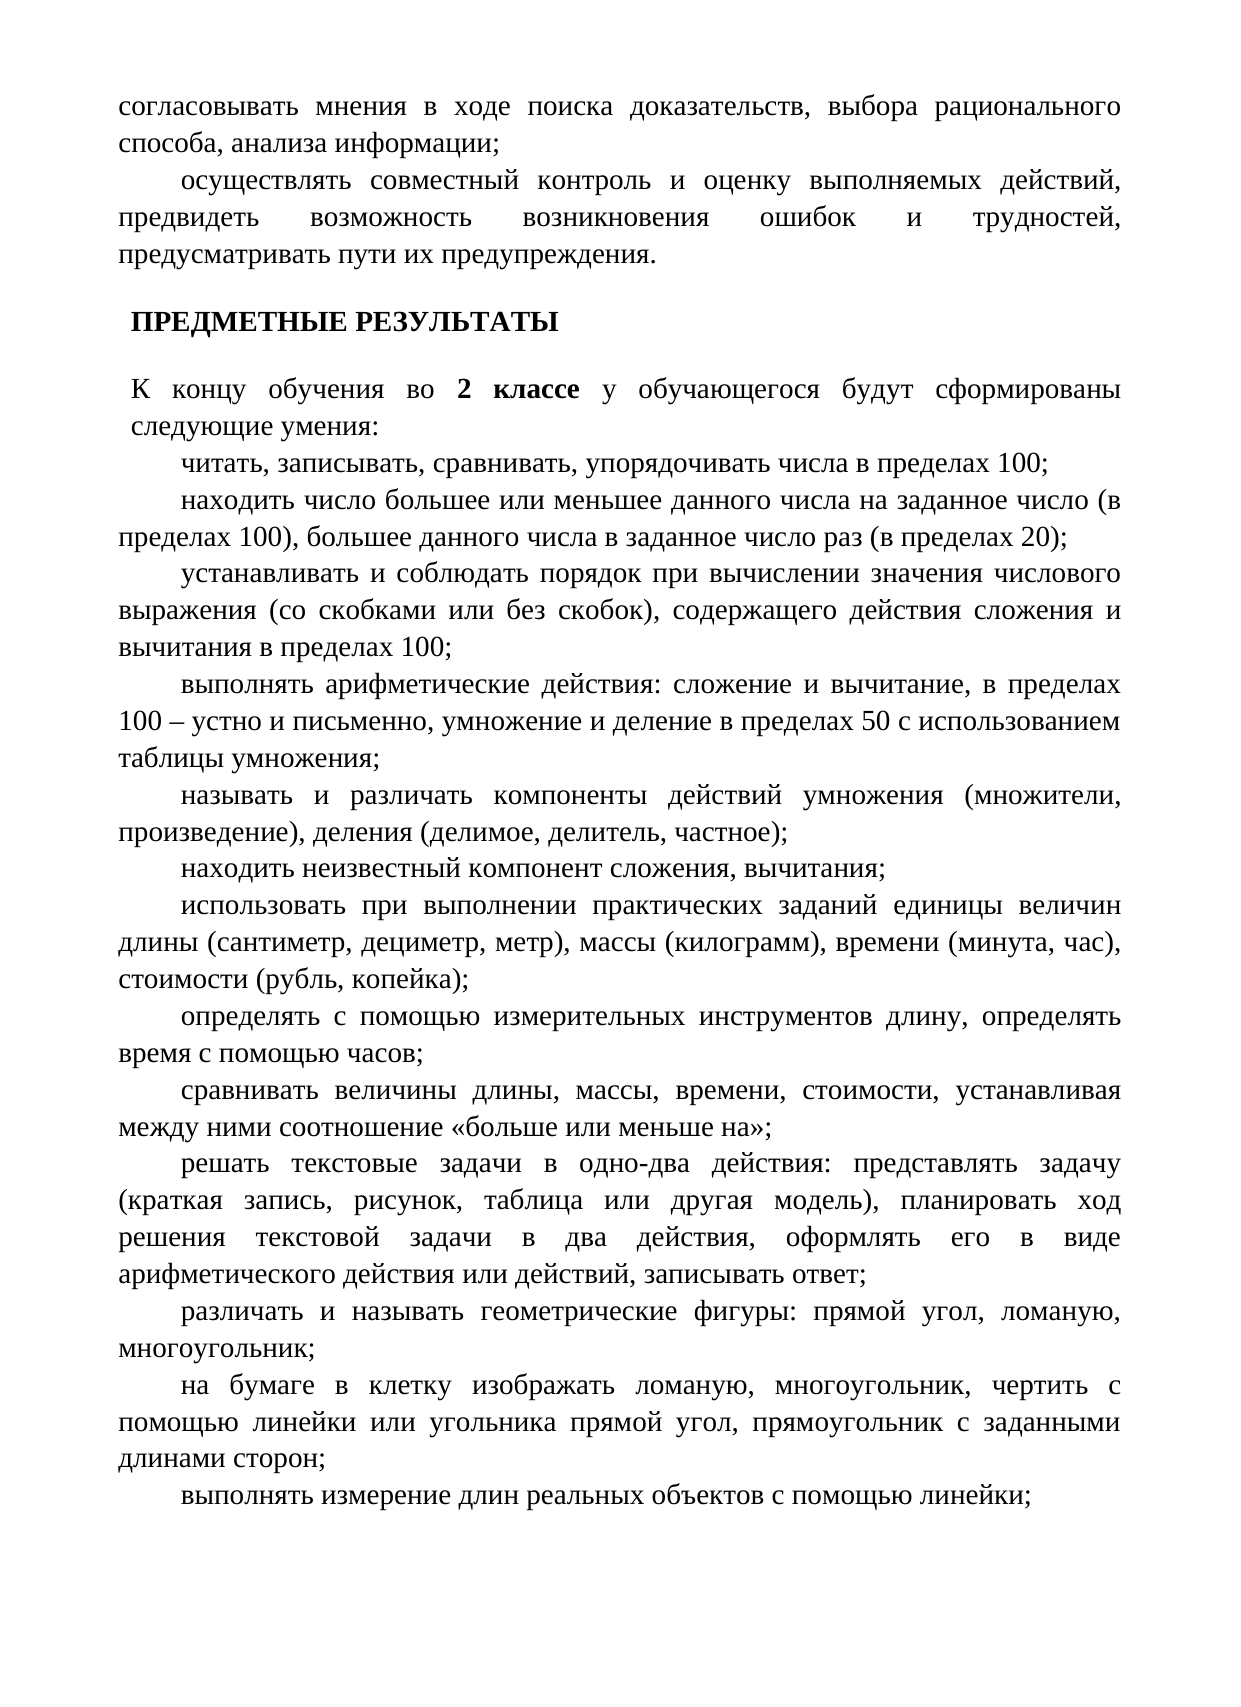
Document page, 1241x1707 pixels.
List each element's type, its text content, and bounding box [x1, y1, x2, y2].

text называть и различать компоненты действий умножения (множители, произведение), деления (делимое, делитель, частное); [118, 777, 1122, 847]
text на бумаге в клетку изображать ломаную, многоугольник, чертить с помощью линейки или угольника прямой угол, прямоугольник с заданными длинами сторон; [118, 1367, 1122, 1474]
text различать и называть геометрические фигуры: прямой угол, ломаную, многоугольник; [118, 1293, 1122, 1363]
text использовать при выполнении практических заданий единицы величин длины (сантиметр, дециметр, метр), массы (килограмм), времени (минута, час), стоимости (рубль, копейка); [118, 887, 1122, 995]
text выполнять измерение длин реальных объектов с помощью линейки; [118, 1477, 1122, 1511]
text находить число большее или меньшее данного числа на заданное число (в пределах 100), большее данного числа в заданное число раз (в пределах 20); [118, 482, 1122, 552]
text устанавливать и соблюдать порядок при вычислении значения числового выражения (со скобками или без скобок), содержащего действия сложения и вычитания в пределах 100; [118, 556, 1122, 663]
text осуществлять совместный контроль и оценку выполняемых действий, предвидеть возможность возникновения ошибок и трудностей, предусматривать пути их предупреждения. [118, 162, 1122, 269]
text определять с помощью измерительных инструментов длину, определять время с помощью часов; [118, 998, 1122, 1068]
text ПРЕДМЕТНЫЕ РЕЗУЛЬТАТЫ [131, 304, 1122, 337]
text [118, 88, 1122, 159]
text К концу обучения во 2 классе у обучающегося будут сформированы следующие умения: [131, 371, 1122, 442]
text читать, записывать, сравнивать, упорядочивать числа в пределах 100; [118, 445, 1122, 478]
text находить неизвестный компонент сложения, вычитания; [118, 851, 1122, 884]
text решать текстовые задачи в одно-два действия: представлять задачу (краткая запись, рисунок, таблица или другая модель), планировать ход решения текстовой задачи в два действия, оформлять его в виде арифметического действия или действий, записывать ответ; [118, 1146, 1122, 1290]
text выполнять арифметические действия: сложение и вычитание, в пределах 100 – устно и письменно, умножение и деление в пределах 50 с использованием таблицы умножения; [118, 666, 1122, 773]
text сравнивать величины длины, массы, времени, стоимости, устанавливая между ними соотношение «больше или меньше на»; [118, 1072, 1122, 1142]
